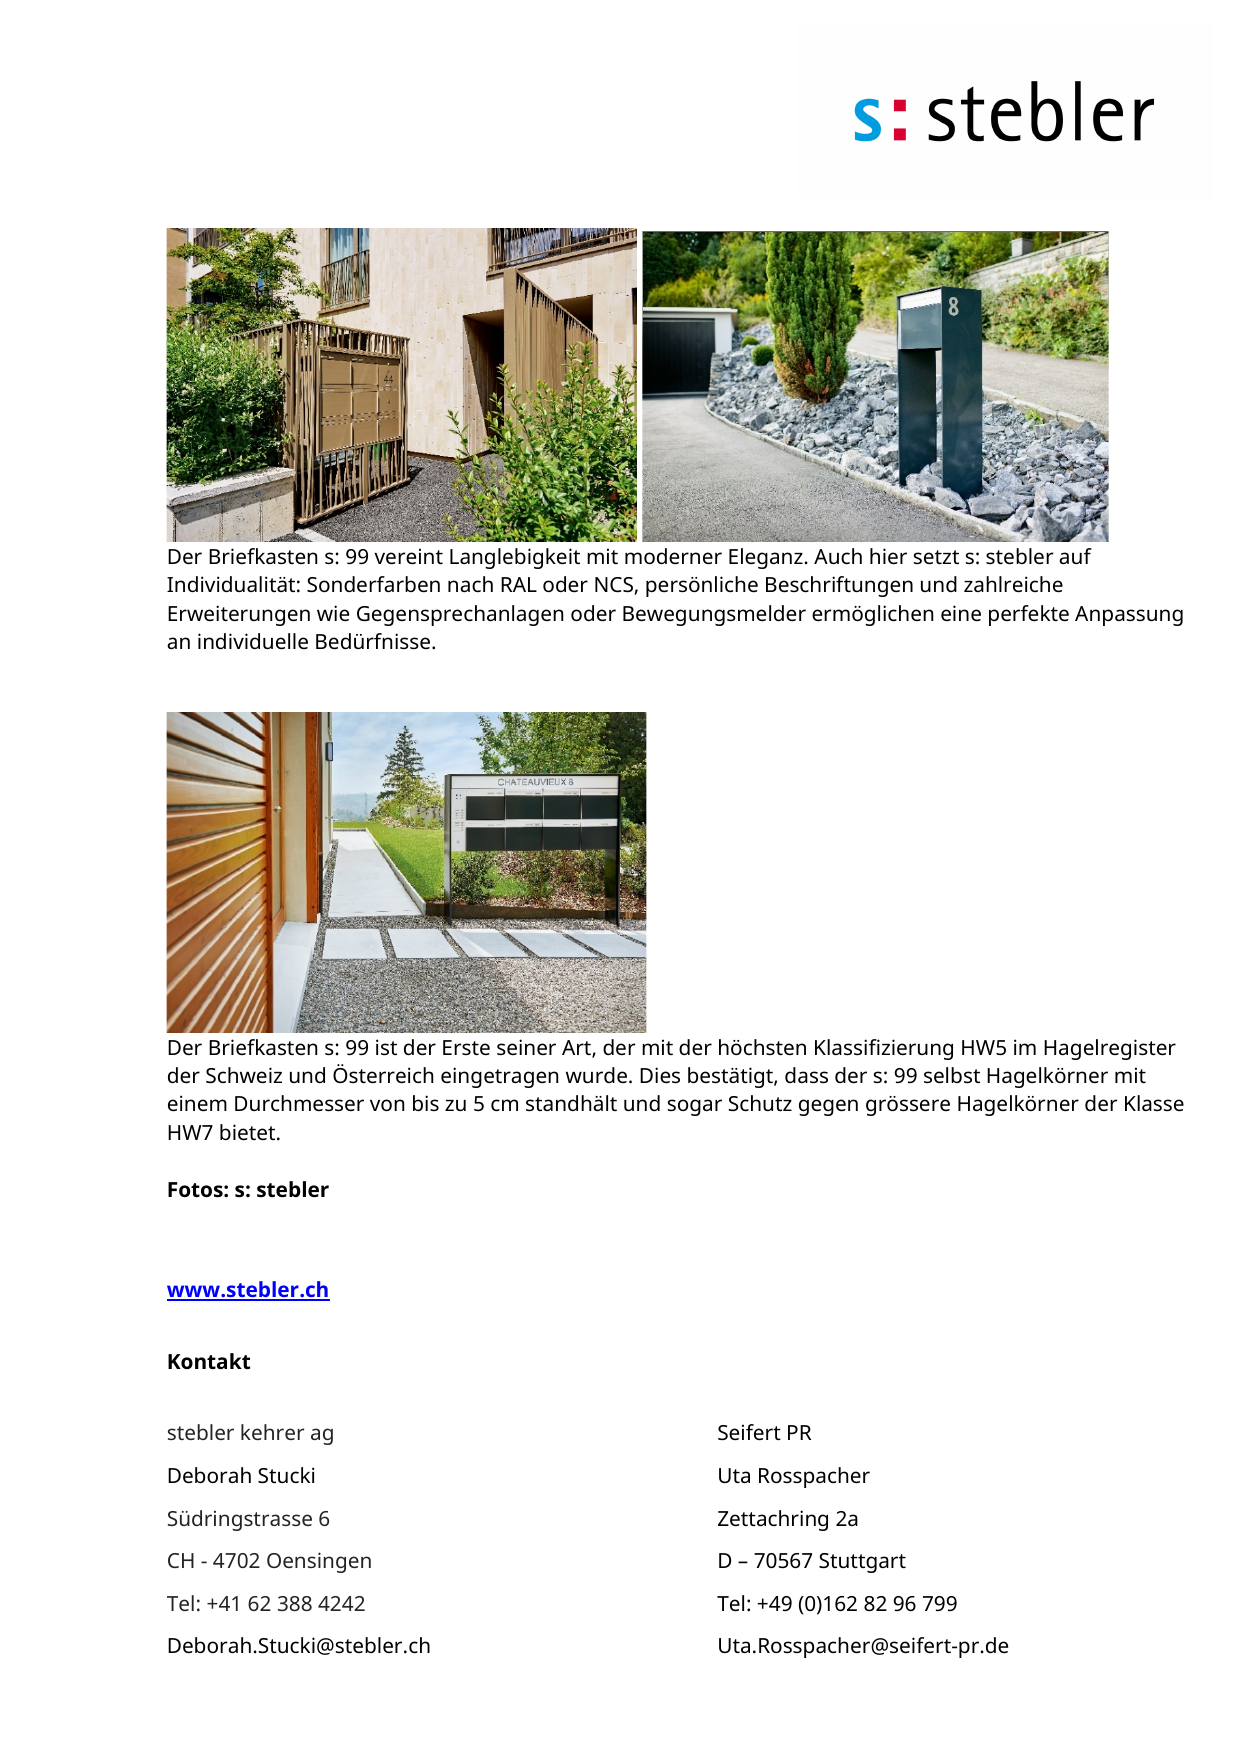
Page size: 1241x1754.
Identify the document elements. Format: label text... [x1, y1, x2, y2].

text Tel: +49 (0)162 82 96 799 [717, 1589, 1192, 1617]
picture [642, 231, 1109, 542]
text Deborah Stucki Südringstrasse 6 CH - 4702 Oensingen Tel: +41 62 388 4242 [167, 1461, 642, 1617]
text Seifert PR [717, 1418, 1192, 1447]
picture [166, 712, 647, 1033]
text Deborah.Stucki@stebler.ch [167, 1632, 642, 1703]
picture [166, 228, 637, 542]
text Kontakt [167, 1347, 1111, 1375]
picture [796, 21, 1213, 199]
text Der Briefkasten s: 99 ist der Erste seiner Art, der mit der höchsten Klassifizierung HW5 im Hagelregister der Schweiz und Österreich eingetragen wurde. Dies bestätigt, dass der s: 99 selbst Hagelkörner mit einem Durchmesser von bis zu 5 cm standhält und sogar Schutz gegen grössere Hagelkörner der Klasse HW7 bietet. [167, 1033, 1192, 1146]
text Uta Rosspacher [717, 1461, 1192, 1489]
text D – 70567 Stuttgart [717, 1546, 1192, 1575]
text Fotos: s: stebler [167, 1175, 1192, 1203]
text Uta.Rosspacher@seifert-pr.de [717, 1632, 1192, 1660]
text Der Briefkasten s: 99 vereint Langlebigkeit mit moderner Eleganz. Auch hier setzt s: stebler auf Individualität: Sonderfarben nach RAL oder NCS, persönliche Beschriftungen und zahlreiche Erweiterungen wie Gegensprechanlagen oder Bewegungsmelder ermöglichen eine perfekte Anpassung an individuelle Bedürfnisse. [167, 542, 1192, 656]
text www.stebler.ch [167, 1232, 1111, 1303]
text Zettachring 2a [717, 1504, 1192, 1532]
text stebler kehrer ag [167, 1418, 642, 1447]
